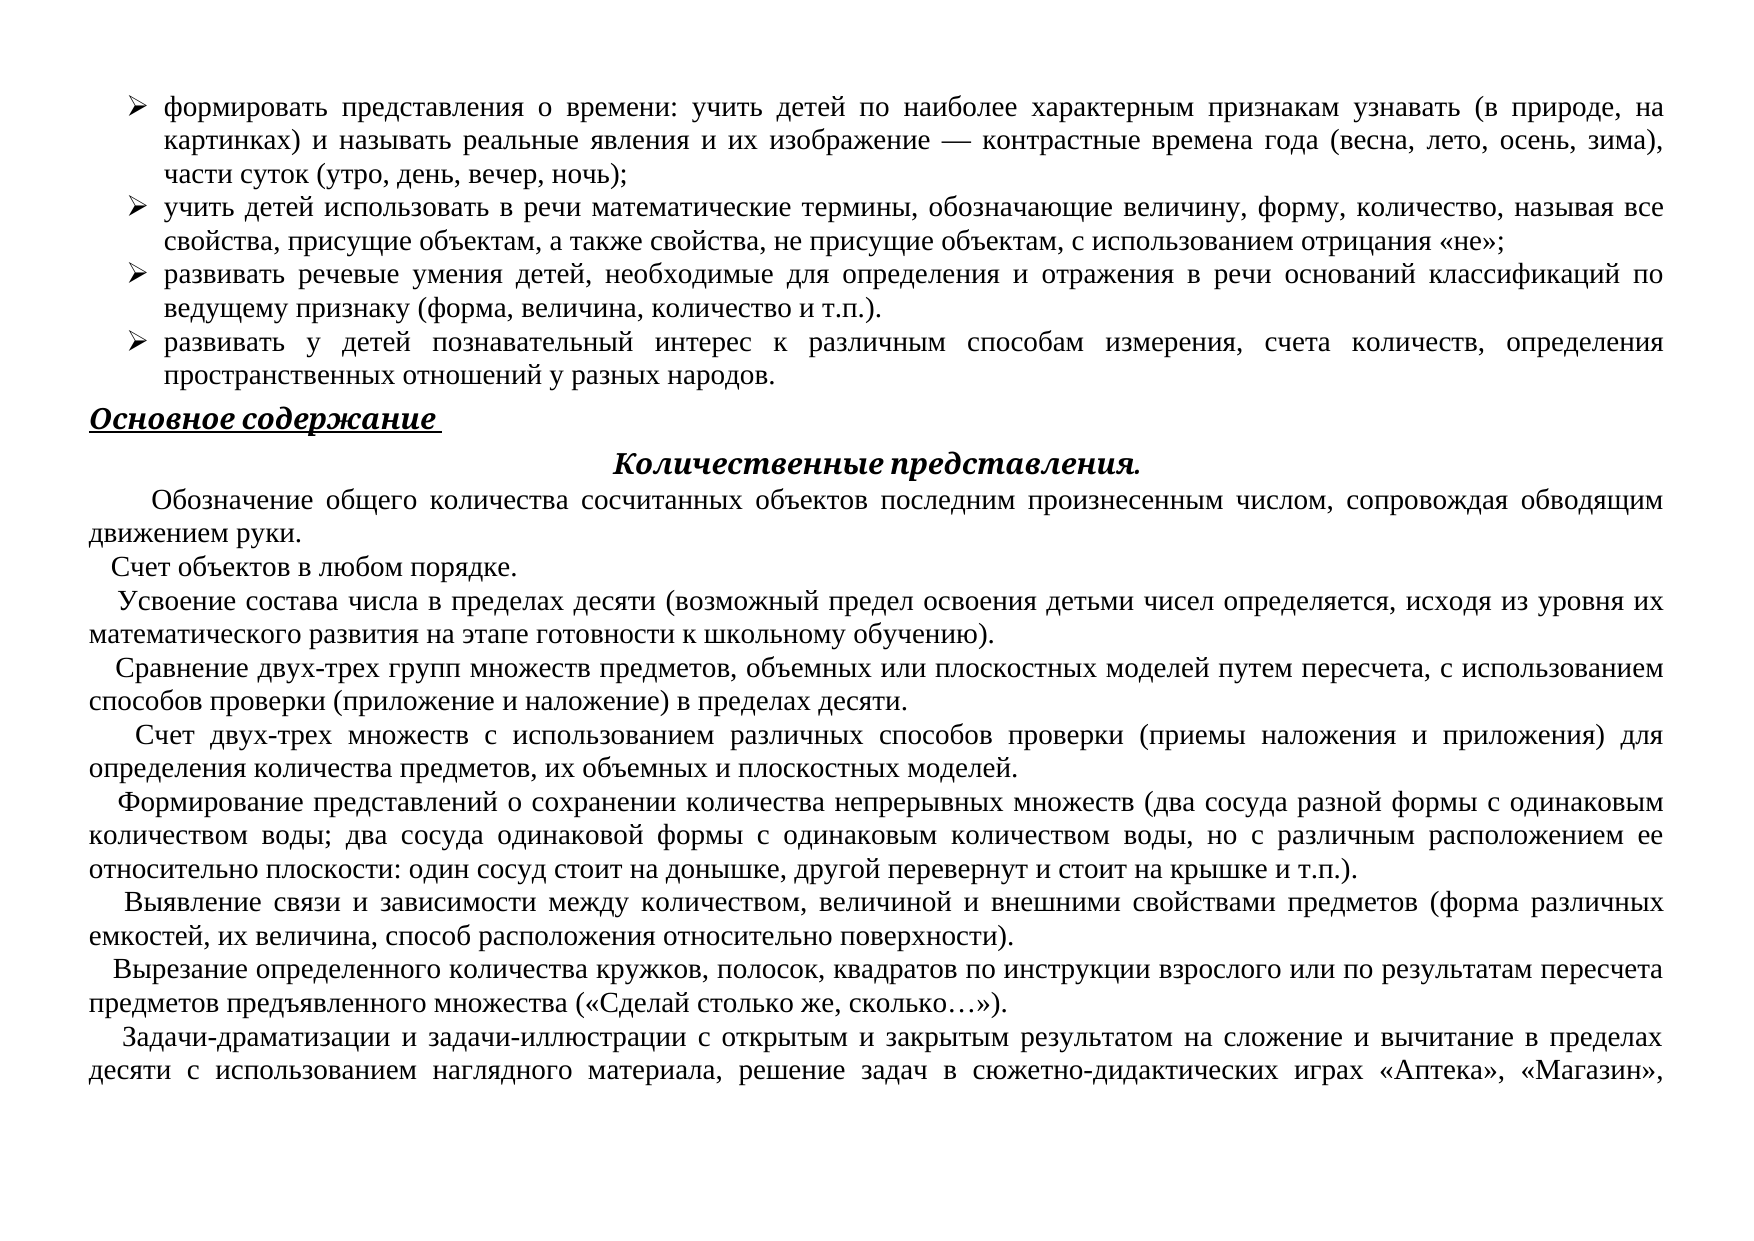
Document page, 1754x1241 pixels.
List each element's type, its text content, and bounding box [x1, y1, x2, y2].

text Усвоение состава числа в пределах десяти (возможный предел освоения детьми чисел определяется, исходя из уровня их математического развития на этапе готовности к школьному обучению). [89, 583, 1665, 650]
text Формирование представлений о сохранении количества непрерывных множеств (два сосуда разной формы с одинаковым количеством воды; два сосуда одинаковой формы с одинаковым количеством воды, но с различным расположением ее относительно плоскости: один сосуд стоит на донышке, другой перевернут и стоит на крышке и т.п.). [89, 784, 1665, 884]
text Обозначение общего количества сосчитанных объектов последним произнесенным числом, сопровождая обводящим движением руки. [89, 482, 1665, 549]
text Сравнение двух-трех групп множеств предметов, объемных или плоскостных моделей путем пересчета, с использованием способов проверки (приложение и наложение) в пределах десяти. [89, 650, 1665, 717]
list развивать речевые умения детей, необходимые для определения и отражения в речи оснований классификаций по ведущему признаку (форма, величина, количество и т.п.). [126, 257, 1665, 324]
text Счет объектов в любом порядке. [89, 549, 1665, 583]
text Выявление связи и зависимости между количеством, величиной и внешними свойствами предметов (форма различных емкостей, их величина, способ расположения относительно поверхности). [89, 884, 1665, 952]
list развивать у детей познавательный интерес к различным способам измерения, счета количеств, определения пространственных отношений у разных народов. [126, 324, 1665, 391]
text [89, 1019, 1665, 1086]
list формировать представления о времени: учить детей по наиболее характерным признакам узнавать (в природе, на картинках) и называть реальные явления и их изображение — контрастные времена года (весна, лето, осень, зима), части суток (утро, день, вечер, ночь); [126, 89, 1665, 189]
text Вырезание определенного количества кружков, полосок, квадратов по инструкции взрослого или по результатам пересчета предметов предъявленного множества («Сделай столько же, сколько…»). [89, 952, 1665, 1019]
text Счет двух-трех множеств с использованием различных способов проверки (приемы наложения и приложения) для определения количества предметов, их объемных и плоскостных моделей. [89, 717, 1665, 784]
list учить детей использовать в речи математические термины, обозначающие величину, форму, количество, называя все свойства, присущие объектам, а также свойства, не присущие объектам, с использованием отрицания «не»; [126, 189, 1665, 257]
text Количественные представления. [89, 448, 1665, 482]
text Основное содержание [89, 403, 1665, 436]
